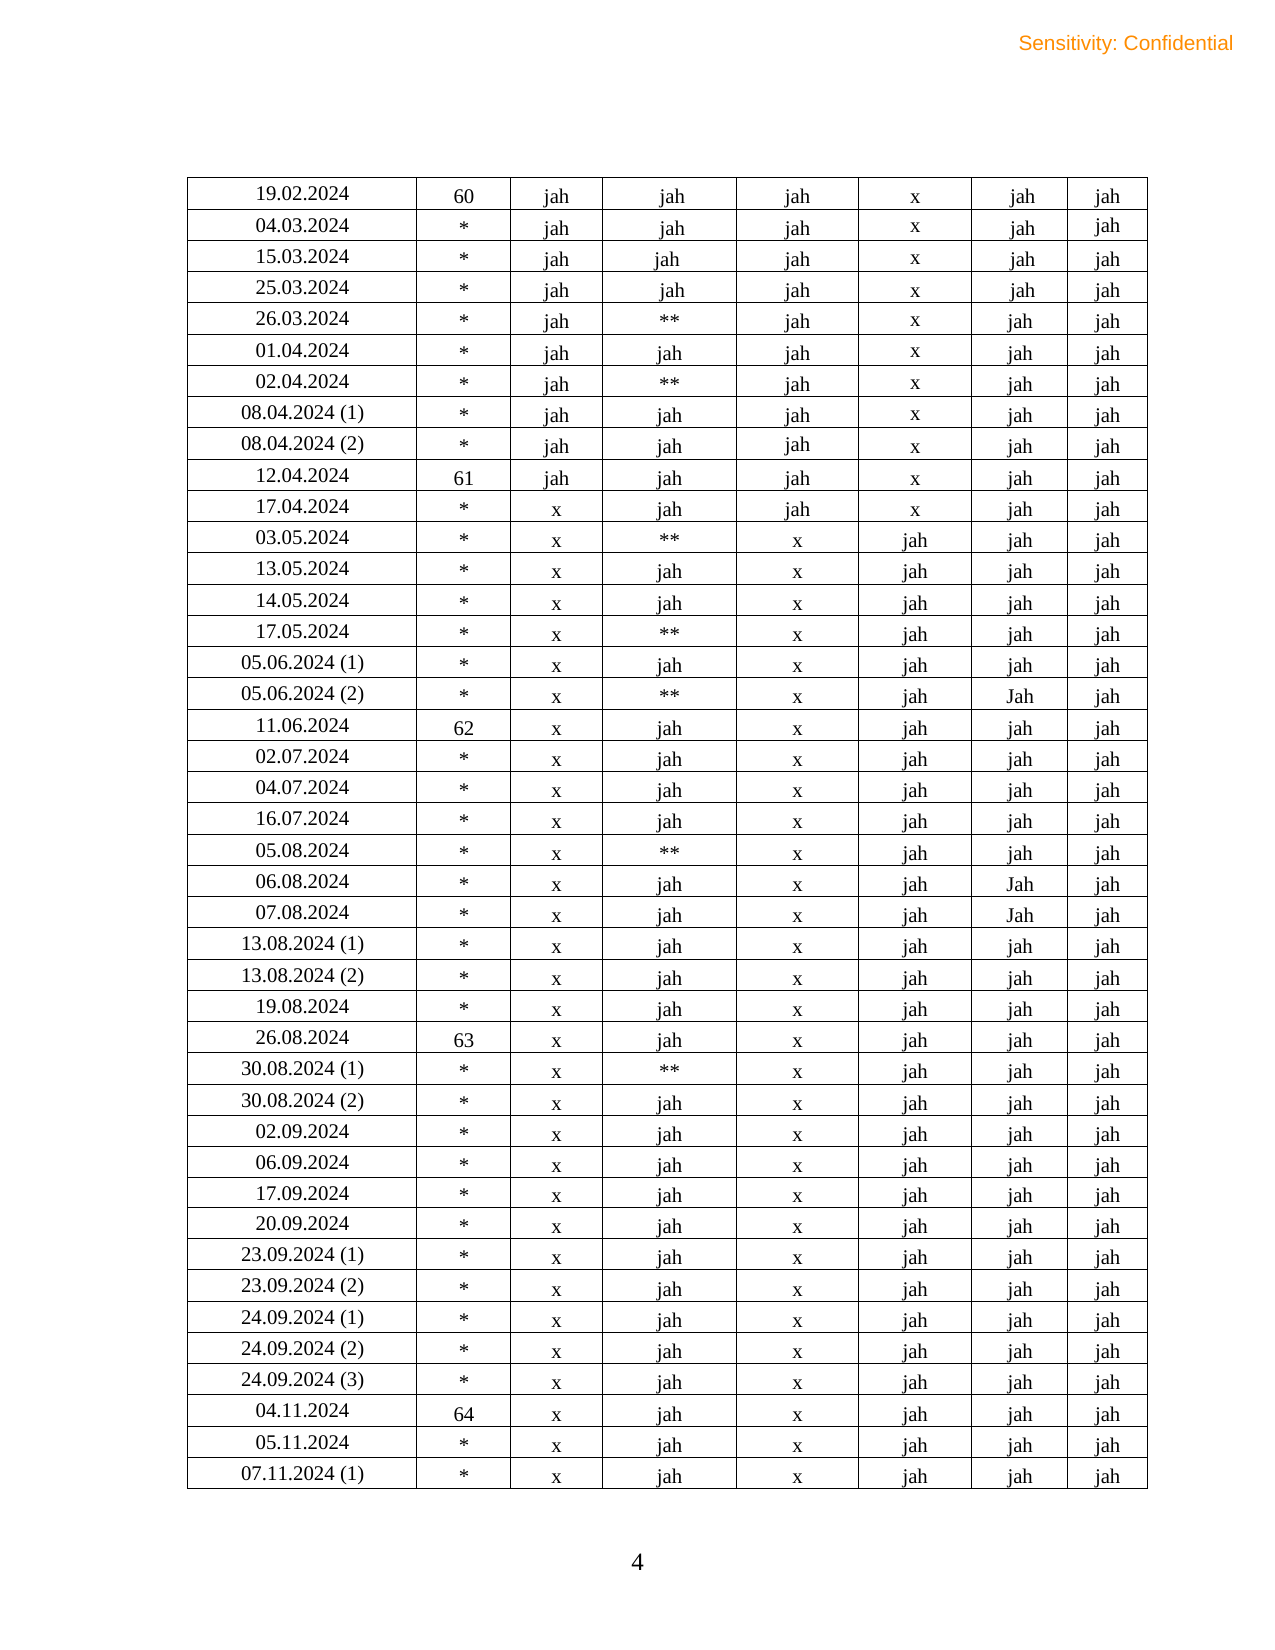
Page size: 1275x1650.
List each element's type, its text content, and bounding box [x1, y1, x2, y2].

table_cell x [737, 1458, 858, 1488]
table_cell * [417, 960, 510, 990]
table_cell jah [1068, 991, 1147, 1021]
table_cell x [737, 1395, 858, 1426]
table_cell x [737, 616, 858, 646]
table_cell 30.08.2024 (2) [188, 1085, 416, 1115]
table_cell 06.09.2024 [188, 1147, 416, 1177]
table_cell x [511, 1208, 602, 1238]
table_cell 04.11.2024 [188, 1395, 416, 1426]
table_cell jah [972, 1208, 1067, 1238]
table_cell jah [859, 866, 971, 896]
table_cell jah [603, 1085, 736, 1115]
table_cell jah [859, 741, 971, 771]
table_cell * [417, 241, 510, 271]
table_cell jah [511, 178, 602, 208]
table_cell jah [737, 178, 858, 208]
table_cell 60 [417, 178, 510, 208]
table_cell jah [603, 710, 736, 740]
table_cell x [737, 522, 858, 552]
table_cell * [417, 1427, 510, 1457]
table_cell jah [1068, 491, 1147, 521]
table_cell * [417, 835, 510, 865]
table_cell jah [511, 366, 602, 396]
table_cell x [511, 1178, 602, 1207]
table_cell x [737, 585, 858, 615]
table_cell jah [511, 303, 602, 333]
table_cell x [511, 866, 602, 896]
table_cell x [737, 1270, 858, 1301]
table_cell x [737, 1333, 858, 1363]
table_cell jah [603, 397, 736, 427]
table_cell jah [859, 647, 971, 677]
table_cell jah [1068, 928, 1147, 958]
table_cell x [737, 991, 858, 1021]
table_cell jah [603, 960, 736, 990]
table_cell x [859, 335, 971, 365]
table_cell jah [603, 553, 736, 583]
table_cell * [417, 1364, 510, 1394]
table_cell jah [859, 1302, 971, 1332]
table_cell 12.04.2024 [188, 460, 416, 490]
table_cell * [417, 585, 510, 615]
table_cell jah [1068, 897, 1147, 927]
table_cell jah [1068, 710, 1147, 740]
table_cell * [417, 210, 510, 240]
table_cell * [417, 1458, 510, 1488]
table_cell x [859, 428, 971, 458]
table_cell jah [859, 1208, 971, 1238]
table_cell jah [972, 928, 1067, 958]
table_cell jah [603, 428, 736, 458]
table_cell 61 [417, 460, 510, 490]
table_cell * [417, 1053, 510, 1083]
table_cell jah [511, 397, 602, 427]
table_cell x [859, 178, 971, 208]
table_cell jah [1068, 178, 1147, 208]
table_cell jah [1068, 272, 1147, 302]
table_cell ** [603, 366, 736, 396]
table_cell x [859, 397, 971, 427]
table_cell jah [972, 1395, 1067, 1426]
table_cell ** [603, 1053, 736, 1083]
table_cell 04.03.2024 [188, 210, 416, 240]
table_cell jah [603, 1427, 736, 1457]
table_cell x [511, 553, 602, 583]
table_cell x [737, 1053, 858, 1083]
table_cell jah [603, 178, 736, 208]
table_cell jah [859, 897, 971, 927]
table_cell * [417, 741, 510, 771]
table_cell jah [972, 397, 1067, 427]
table_cell x [511, 491, 602, 521]
table_cell jah [603, 585, 736, 615]
table_cell x [511, 1053, 602, 1083]
table_cell 24.09.2024 (2) [188, 1333, 416, 1363]
table_cell * [417, 897, 510, 927]
table_cell jah [603, 460, 736, 490]
table_cell * [417, 866, 510, 896]
table_cell jah [859, 553, 971, 583]
table_cell * [417, 647, 510, 677]
table_cell 13.08.2024 (1) [188, 928, 416, 958]
table_cell jah [603, 1270, 736, 1301]
table_cell jah [1068, 1270, 1147, 1301]
table_cell x [737, 1302, 858, 1332]
table_cell 26.08.2024 [188, 1022, 416, 1052]
table_cell * [417, 366, 510, 396]
table_cell x [511, 522, 602, 552]
table_cell jah [972, 772, 1067, 802]
table_cell ** [603, 522, 736, 552]
table_cell jah [859, 522, 971, 552]
table_cell jah [1068, 210, 1147, 240]
table_cell 17.04.2024 [188, 491, 416, 521]
table_cell 16.07.2024 [188, 803, 416, 833]
table_cell x [511, 960, 602, 990]
table_cell x [511, 1333, 602, 1363]
table_cell * [417, 303, 510, 333]
table_cell * [417, 491, 510, 521]
table_cell x [737, 1364, 858, 1394]
table_cell jah [972, 741, 1067, 771]
table_cell * [417, 522, 510, 552]
table_cell x [859, 366, 971, 396]
table_cell jah [603, 991, 736, 1021]
table_cell jah [1068, 366, 1147, 396]
table_cell jah [737, 303, 858, 333]
table_cell jah [1068, 241, 1147, 271]
table_cell x [511, 1147, 602, 1177]
table_cell jah [603, 928, 736, 958]
table_cell jah [972, 1364, 1067, 1394]
table_cell jah [603, 1147, 736, 1177]
table_cell jah [859, 1395, 971, 1426]
table_cell jah [1068, 866, 1147, 896]
table_cell jah [737, 460, 858, 490]
table_cell 19.02.2024 [188, 178, 416, 208]
table_cell 24.09.2024 (1) [188, 1302, 416, 1332]
table_cell x [511, 647, 602, 677]
table_cell jah [972, 1270, 1067, 1301]
table_cell jah [1068, 1364, 1147, 1394]
table_cell jah [1068, 522, 1147, 552]
table_cell * [417, 928, 510, 958]
table_cell jah [1068, 1458, 1147, 1488]
table_cell jah [511, 241, 602, 271]
table_cell 03.05.2024 [188, 522, 416, 552]
table_cell ** [603, 616, 736, 646]
table_cell jah [859, 803, 971, 833]
table_cell jah [603, 647, 736, 677]
table_cell x [737, 866, 858, 896]
table_cell jah [1068, 428, 1147, 458]
table_cell jah [1068, 1053, 1147, 1083]
table_cell x [511, 1302, 602, 1332]
table_cell jah [972, 241, 1067, 271]
table_cell jah [737, 335, 858, 365]
table_cell x [859, 303, 971, 333]
table_cell 62 [417, 710, 510, 740]
table_cell jah [737, 366, 858, 396]
table_cell 05.06.2024 (2) [188, 678, 416, 708]
table_cell jah [511, 460, 602, 490]
table_cell jah [1068, 1147, 1147, 1177]
table_cell * [417, 678, 510, 708]
table_cell 30.08.2024 (1) [188, 1053, 416, 1083]
table_cell x [511, 1364, 602, 1394]
table_cell jah [737, 241, 858, 271]
table_cell 14.05.2024 [188, 585, 416, 615]
table_cell * [417, 1208, 510, 1238]
table_cell jah [1068, 1208, 1147, 1238]
table_cell x [511, 1239, 602, 1269]
table_cell jah [511, 335, 602, 365]
table_cell x [737, 1116, 858, 1146]
table_cell x [737, 1208, 858, 1238]
table_cell x [511, 585, 602, 615]
table_cell x [511, 835, 602, 865]
table_cell 01.04.2024 [188, 335, 416, 365]
table_cell 26.03.2024 [188, 303, 416, 333]
table_cell jah [972, 803, 1067, 833]
table_cell jah [603, 1333, 736, 1363]
table_cell jah [603, 1364, 736, 1394]
table_cell * [417, 397, 510, 427]
table_cell x [511, 1395, 602, 1426]
table_cell jah [859, 678, 971, 708]
table_cell jah [859, 1147, 971, 1177]
table_cell jah [603, 335, 736, 365]
table_cell x [737, 710, 858, 740]
table_cell jah [859, 616, 971, 646]
table_cell jah [859, 835, 971, 865]
table_cell jah [603, 1395, 736, 1426]
table_cell 05.06.2024 (1) [188, 647, 416, 677]
table_cell 02.04.2024 [188, 366, 416, 396]
table_cell jah [737, 491, 858, 521]
table_cell 05.11.2024 [188, 1427, 416, 1457]
table_cell jah [1068, 741, 1147, 771]
table_cell 07.11.2024 (1) [188, 1458, 416, 1488]
table_cell x [737, 835, 858, 865]
table_cell Jah [972, 866, 1067, 896]
table_cell jah [859, 1116, 971, 1146]
table_cell 17.09.2024 [188, 1178, 416, 1207]
table_cell jah [1068, 960, 1147, 990]
table_cell 25.03.2024 [188, 272, 416, 302]
table_cell * [417, 772, 510, 802]
table_cell jah [603, 1302, 736, 1332]
table_cell jah [972, 585, 1067, 615]
table_cell x [511, 1116, 602, 1146]
table_cell jah [972, 460, 1067, 490]
table_cell * [417, 272, 510, 302]
table_cell * [417, 1178, 510, 1207]
table_cell ** [603, 835, 736, 865]
table_cell x [511, 772, 602, 802]
table_cell Jah [972, 678, 1067, 708]
table_cell * [417, 1302, 510, 1332]
table_cell jah [859, 1427, 971, 1457]
table_cell 20.09.2024 [188, 1208, 416, 1238]
table_cell jah [859, 1239, 971, 1269]
table_cell jah [972, 960, 1067, 990]
table_cell jah [972, 991, 1067, 1021]
table_cell jah [972, 1458, 1067, 1488]
table_cell jah [603, 491, 736, 521]
table_cell * [417, 335, 510, 365]
table_cell jah [511, 428, 602, 458]
table_cell 15.03.2024 [188, 241, 416, 271]
table_cell jah [972, 522, 1067, 552]
table_cell 13.05.2024 [188, 553, 416, 583]
table_cell x [737, 553, 858, 583]
table_cell ** [603, 678, 736, 708]
table_cell jah [603, 1022, 736, 1052]
table_cell jah [972, 1085, 1067, 1115]
table_cell jah [972, 616, 1067, 646]
table_cell x [511, 616, 602, 646]
table_cell * [417, 428, 510, 458]
table_cell x [511, 710, 602, 740]
table_cell * [417, 991, 510, 1021]
table_cell jah [603, 1178, 736, 1207]
table_cell 13.08.2024 (2) [188, 960, 416, 990]
table_cell jah [1068, 553, 1147, 583]
table_cell 07.08.2024 [188, 897, 416, 927]
table_cell x [511, 928, 602, 958]
table_cell * [417, 1116, 510, 1146]
table_cell jah [972, 428, 1067, 458]
table_cell x [511, 1427, 602, 1457]
table_cell x [511, 678, 602, 708]
table_cell jah [1068, 1395, 1147, 1426]
table_cell x [859, 210, 971, 240]
table_cell jah [603, 803, 736, 833]
table_cell jah [1068, 1178, 1147, 1207]
table_cell x [511, 897, 602, 927]
table_cell x [737, 960, 858, 990]
table_cell 19.08.2024 [188, 991, 416, 1021]
table_cell x [737, 1085, 858, 1115]
table_cell jah [603, 741, 736, 771]
table_cell jah [1068, 1022, 1147, 1052]
table_cell jah [859, 1364, 971, 1394]
table_cell x [511, 803, 602, 833]
table_cell jah [1068, 585, 1147, 615]
table_cell * [417, 1239, 510, 1269]
table_cell x [511, 1085, 602, 1115]
table_cell 02.09.2024 [188, 1116, 416, 1146]
table_cell 08.04.2024 (2) [188, 428, 416, 458]
table_cell x [737, 647, 858, 677]
table_cell jah [859, 928, 971, 958]
table_cell jah [972, 366, 1067, 396]
table_cell jah [859, 1333, 971, 1363]
table_cell 04.07.2024 [188, 772, 416, 802]
table_cell x [737, 1147, 858, 1177]
table_cell jah [737, 210, 858, 240]
table_cell jah [603, 241, 736, 271]
table_cell x [737, 803, 858, 833]
table_cell jah [603, 897, 736, 927]
table_cell jah [603, 1239, 736, 1269]
table_cell 64 [417, 1395, 510, 1426]
table_cell x [737, 1239, 858, 1269]
table_cell jah [859, 1053, 971, 1083]
table_cell 17.05.2024 [188, 616, 416, 646]
table_cell jah [972, 1178, 1067, 1207]
table_cell 02.07.2024 [188, 741, 416, 771]
table_cell x [737, 1427, 858, 1457]
table_cell x [737, 897, 858, 927]
table_cell Jah [972, 897, 1067, 927]
table_cell x [737, 1022, 858, 1052]
table_cell 05.08.2024 [188, 835, 416, 865]
table_cell 06.08.2024 [188, 866, 416, 896]
table_cell jah [1068, 647, 1147, 677]
table_cell jah [972, 303, 1067, 333]
table_cell 23.09.2024 (1) [188, 1239, 416, 1269]
table_cell jah [511, 210, 602, 240]
table_cell jah [859, 1085, 971, 1115]
table_cell jah [603, 866, 736, 896]
table_cell jah [1068, 1239, 1147, 1269]
table_cell jah [972, 210, 1067, 240]
table_cell jah [737, 272, 858, 302]
table_cell x [737, 741, 858, 771]
table_cell jah [859, 960, 971, 990]
table_cell jah [603, 1458, 736, 1488]
table_cell jah [972, 1333, 1067, 1363]
table_cell jah [1068, 678, 1147, 708]
table_cell 63 [417, 1022, 510, 1052]
table_cell jah [1068, 303, 1147, 333]
table_cell x [859, 272, 971, 302]
table_cell jah [972, 1022, 1067, 1052]
table_cell jah [1068, 1116, 1147, 1146]
table_cell jah [603, 272, 736, 302]
table_cell x [511, 1458, 602, 1488]
table_cell jah [972, 178, 1067, 208]
table_cell jah [972, 647, 1067, 677]
table_cell 23.09.2024 (2) [188, 1270, 416, 1301]
table_cell jah [859, 585, 971, 615]
table_cell jah [603, 1208, 736, 1238]
table_cell jah [1068, 397, 1147, 427]
table_cell jah [972, 1239, 1067, 1269]
table_cell * [417, 1333, 510, 1363]
table_cell jah [603, 772, 736, 802]
table_cell jah [972, 1053, 1067, 1083]
table_cell jah [1068, 460, 1147, 490]
table_cell jah [972, 272, 1067, 302]
table_cell jah [1068, 1427, 1147, 1457]
table_cell jah [972, 835, 1067, 865]
table_cell * [417, 1270, 510, 1301]
table_cell jah [1068, 616, 1147, 646]
table_cell jah [737, 397, 858, 427]
table_cell jah [859, 772, 971, 802]
table_cell jah [1068, 1333, 1147, 1363]
table_cell jah [737, 428, 858, 458]
table_cell x [737, 678, 858, 708]
table_cell ** [603, 303, 736, 333]
table_cell jah [1068, 335, 1147, 365]
table_cell jah [603, 210, 736, 240]
table_cell jah [972, 1302, 1067, 1332]
table_cell jah [972, 1427, 1067, 1457]
table_cell x [511, 1270, 602, 1301]
table_cell 11.06.2024 [188, 710, 416, 740]
table_cell * [417, 803, 510, 833]
table_cell x [859, 491, 971, 521]
table_cell x [859, 460, 971, 490]
table_cell * [417, 1085, 510, 1115]
table_cell x [737, 928, 858, 958]
table_cell jah [859, 1270, 971, 1301]
table_cell jah [603, 1116, 736, 1146]
table_cell jah [859, 1458, 971, 1488]
table_cell x [511, 991, 602, 1021]
table_cell 24.09.2024 (3) [188, 1364, 416, 1394]
table_cell jah [972, 710, 1067, 740]
table_cell jah [859, 991, 971, 1021]
table_cell jah [972, 491, 1067, 521]
table_cell jah [511, 272, 602, 302]
table_cell x [511, 741, 602, 771]
table_cell jah [1068, 1302, 1147, 1332]
table_cell x [737, 1178, 858, 1207]
table_cell jah [972, 553, 1067, 583]
table_cell jah [859, 1022, 971, 1052]
table_cell x [737, 772, 858, 802]
table_cell jah [1068, 772, 1147, 802]
table_cell jah [1068, 835, 1147, 865]
table_cell * [417, 1147, 510, 1177]
table_cell x [511, 1022, 602, 1052]
table_cell 08.04.2024 (1) [188, 397, 416, 427]
table_cell jah [972, 335, 1067, 365]
table_cell * [417, 553, 510, 583]
table_cell x [859, 241, 971, 271]
table_cell jah [859, 710, 971, 740]
table_cell jah [859, 1178, 971, 1207]
table_cell jah [1068, 803, 1147, 833]
table_cell jah [972, 1147, 1067, 1177]
table_cell jah [972, 1116, 1067, 1146]
table_cell jah [1068, 1085, 1147, 1115]
table_cell * [417, 616, 510, 646]
